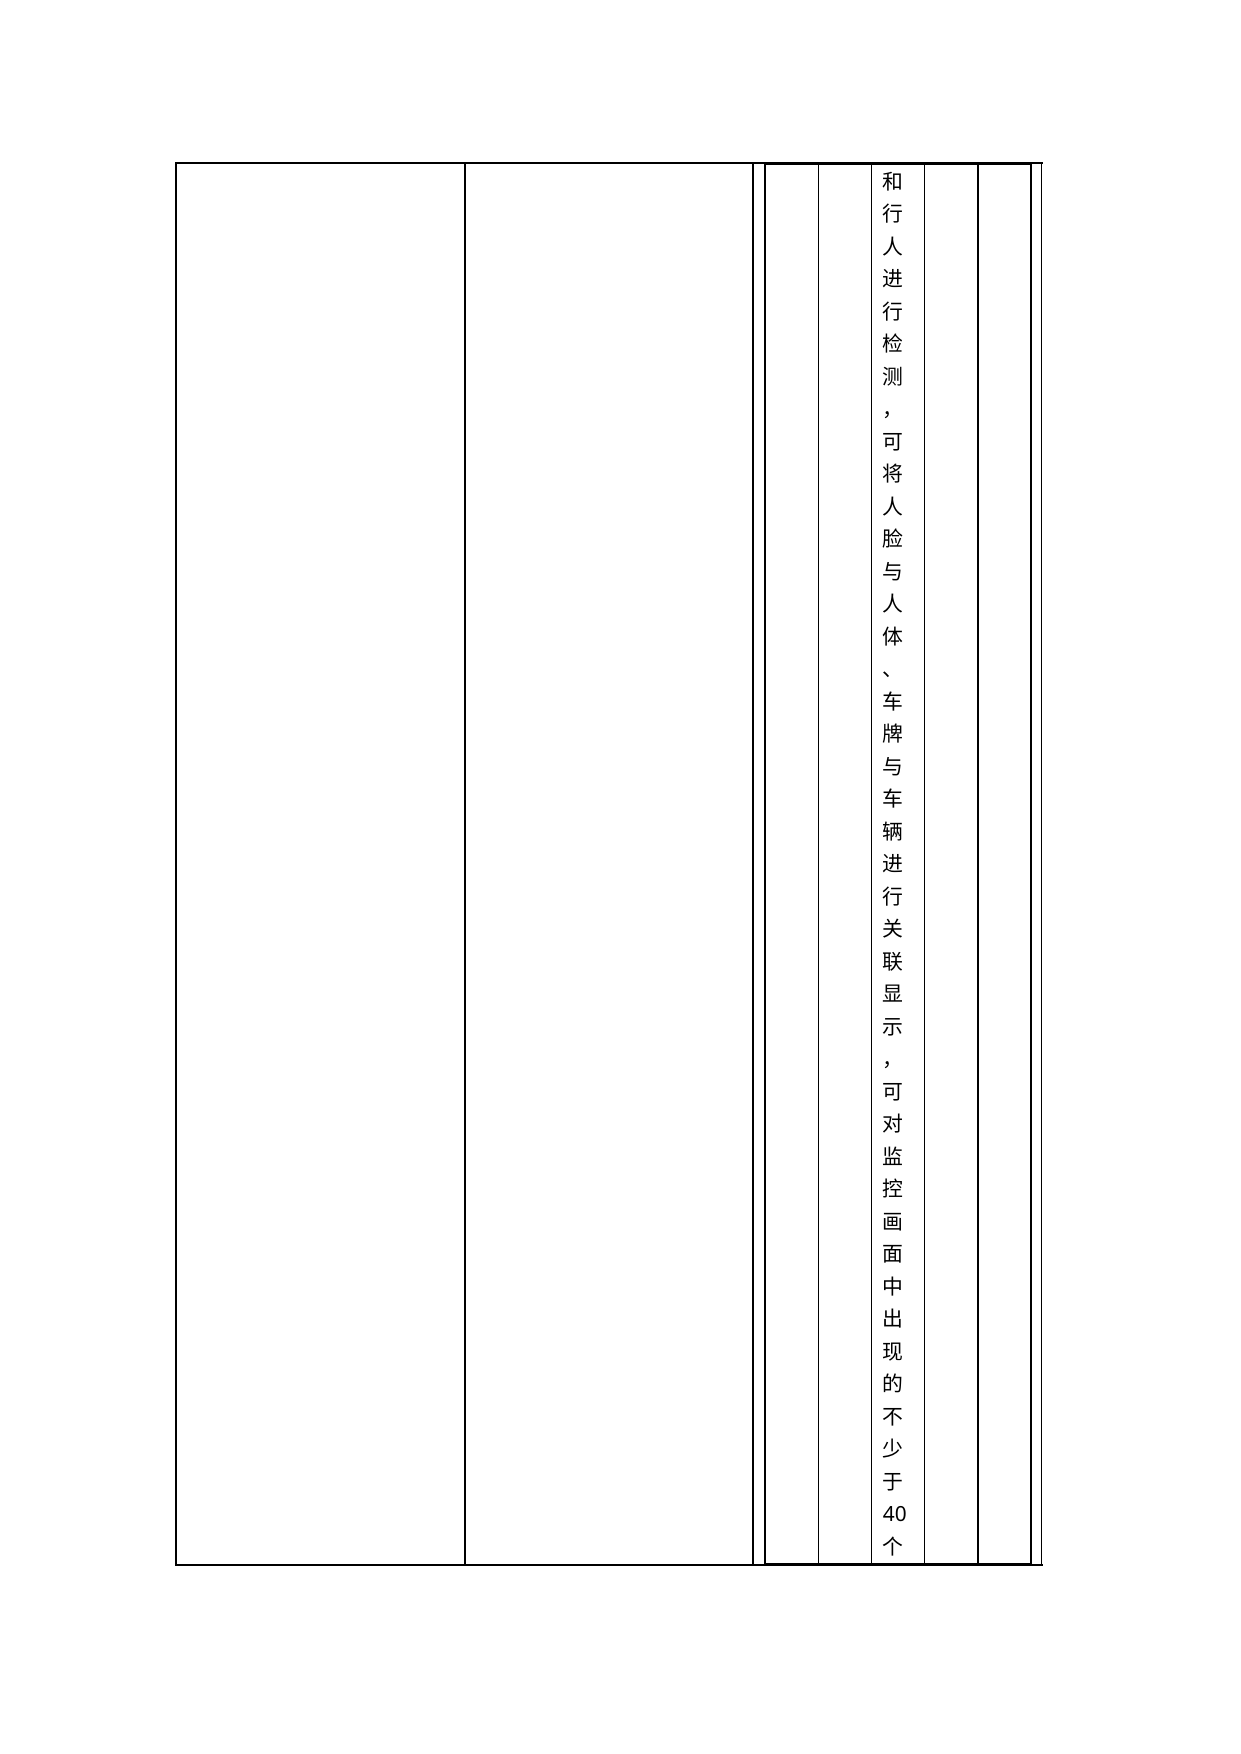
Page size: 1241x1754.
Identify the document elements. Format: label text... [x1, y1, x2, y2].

table_cell [872, 165, 924, 1563]
table_cell [1032, 164, 1041, 1564]
table_cell [466, 164, 752, 1564]
table_cell [819, 165, 871, 1563]
table_cell [754, 164, 764, 1564]
table_cell [979, 165, 1030, 1563]
table_cell 1 [177, 164, 464, 1564]
table_cell [766, 165, 818, 1563]
table_cell [925, 165, 977, 1563]
